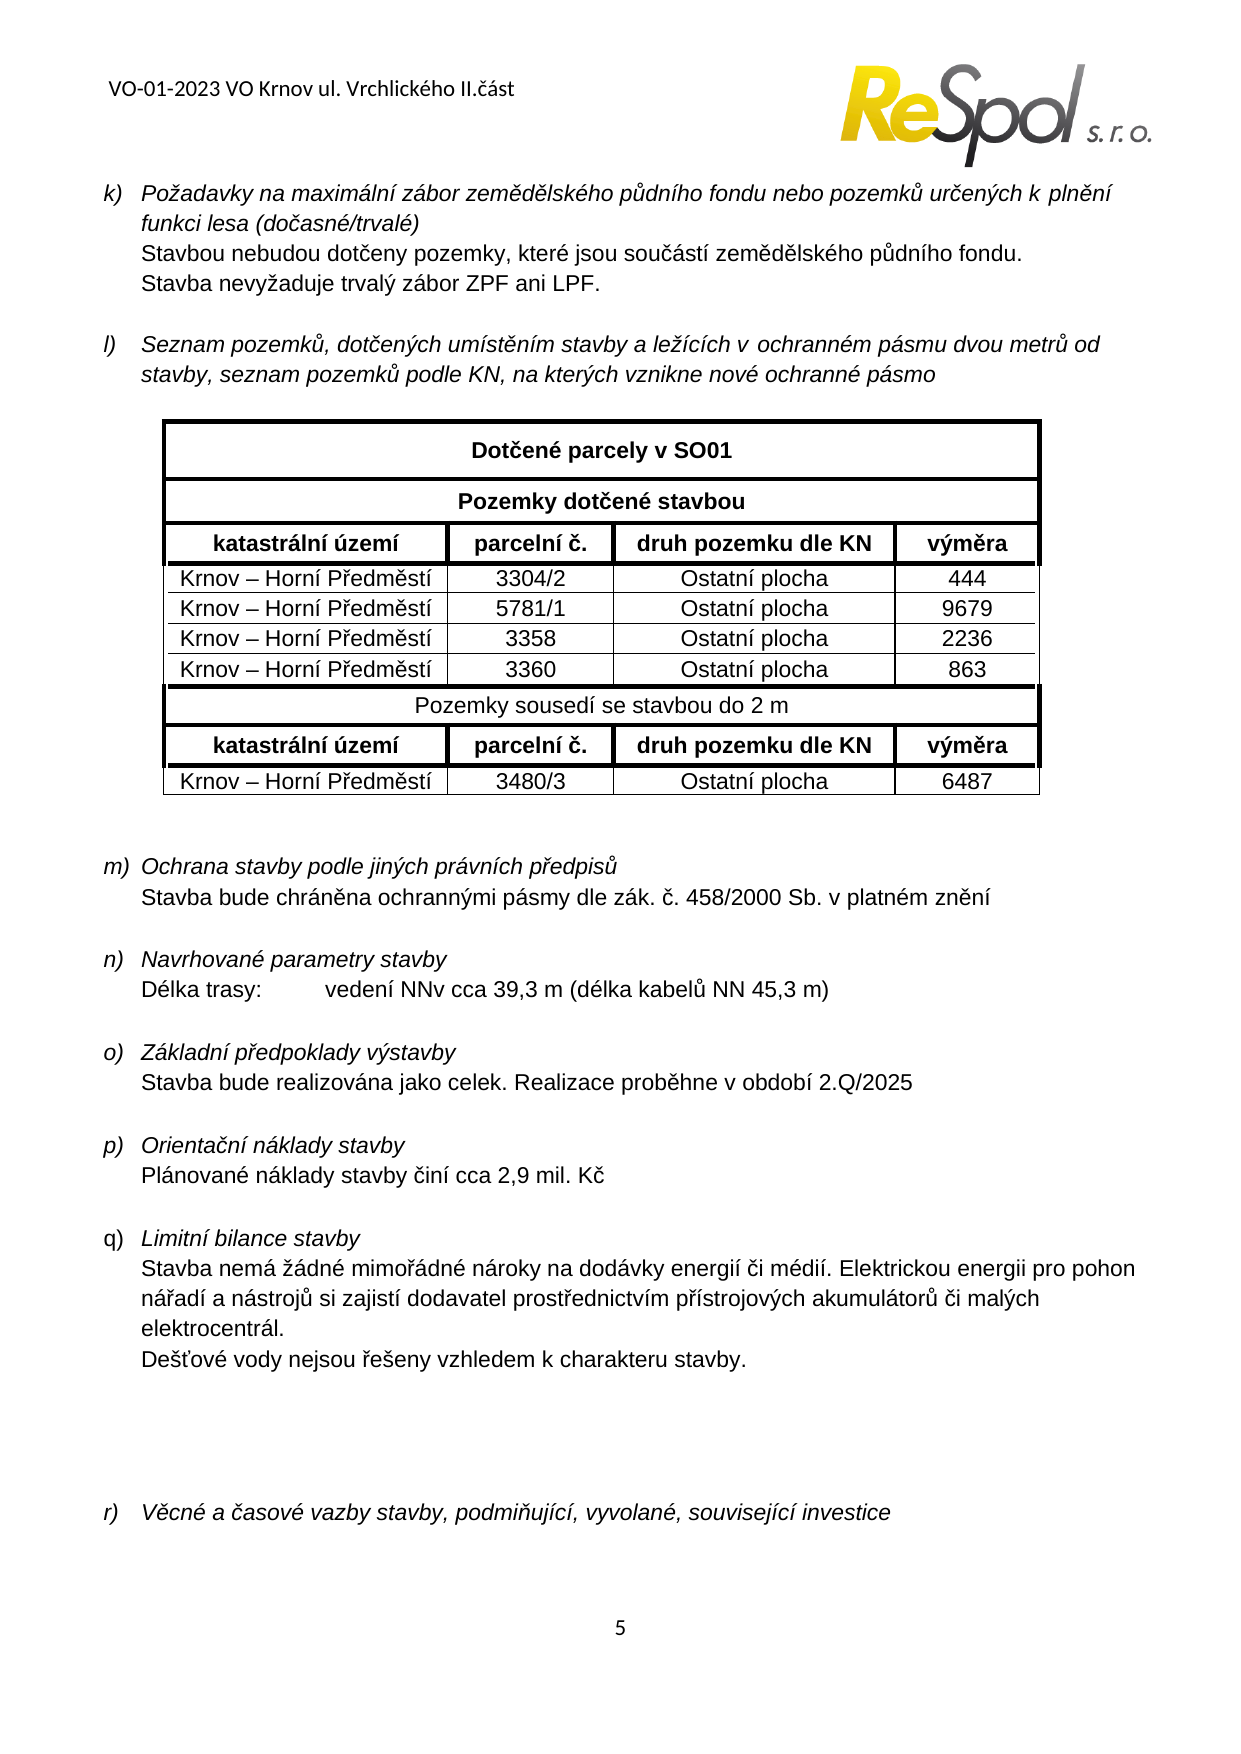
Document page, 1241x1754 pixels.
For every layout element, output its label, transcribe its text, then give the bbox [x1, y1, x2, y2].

table_cell Ostatní plocha [614, 593, 894, 622]
table_cell 3358 [448, 624, 613, 653]
table_cell parcelní č. [450, 727, 611, 763]
table_cell druh pozemku dle KN [616, 727, 893, 763]
table_cell parcelní č. [450, 525, 611, 561]
list Základní předpoklady výstavby [103, 1039, 1137, 1066]
table_cell 3304/2 [448, 566, 613, 592]
table_cell Pozemky sousedí se stavbou do 2 m [166, 684, 1037, 722]
table_cell výměra [897, 727, 1037, 763]
table_cell Ostatní plocha [614, 624, 894, 653]
list Navrhované parametry stavby Délka trasy: vedení NNv cca 39,3 m (délka kabelů NN 45,3 m) [103, 946, 1137, 1035]
table_cell Ostatní plocha [614, 654, 894, 684]
list Stavba nevyžaduje trvalý zábor ZPF ani LPF. [141, 270, 1137, 297]
table_cell katastrální území [166, 727, 445, 763]
table_cell Krnov – Horní Předměstí [164, 763, 447, 794]
table_cell 9679 [896, 592, 1039, 622]
table_cell 6487 [896, 763, 1039, 794]
list Limitní bilance stavby Stavba nemá žádné mimořádné nároky na dodávky energií či médií. Elektrickou energii pro pohon nářadí a nástrojů si zajistí dodavatel prostřednictvím přístrojových akumulátorů či malých elektrocentrál. [103, 1225, 1137, 1342]
table_cell Pozemky dotčené stavbou [166, 481, 1037, 521]
table_cell Krnov – Horní Předměstí [164, 653, 447, 684]
list Požadavky na maximální zábor zemědělského půdního fondu nebo pozemků určených k plnění funkci lesa (dočasné/trvalé) [103, 179, 1137, 236]
table_cell Ostatní plocha [614, 566, 894, 592]
table_cell Ostatní plocha [614, 768, 894, 794]
table_cell výměra [897, 525, 1037, 561]
list Dešťové vody nejsou řešeny vzhledem k charakteru stavby. [141, 1346, 1137, 1404]
list Stavba bude realizována jako celek. Realizace proběhne v období 2.Q/2025 [141, 1069, 1137, 1096]
table_cell druh pozemku dle KN [616, 525, 893, 561]
list Seznam pozemků, dotčených umístěním stavby a ležících v ochranném pásmu dvou metrů od stavby, seznam pozemků podle KN, na kterých vznikne nové ochranné pásmo [103, 331, 1137, 387]
table_cell 444 [896, 561, 1039, 592]
table_cell Krnov – Horní Předměstí [164, 623, 447, 653]
table_cell Krnov – Horní Předměstí [164, 561, 447, 592]
table_cell katastrální území [166, 525, 445, 561]
table_cell 5781/1 [448, 593, 613, 622]
list Ochrana stavby podle jiných právních předpisů Stavba bude chráněna ochrannými pásmy dle zák. č. 458/2000 Sb. v platném znění [103, 853, 1137, 942]
list Plánované náklady stavby činí cca 2,9 mil. Kč [141, 1162, 1137, 1221]
table_cell 3480/3 [448, 768, 613, 794]
list Stavbou nebudou dotčeny pozemky, které jsou součástí zemědělského půdního fondu. [141, 240, 1137, 266]
table_cell 3360 [448, 654, 613, 684]
table_header Dotčené parcely v SO01 [166, 424, 1037, 477]
table_cell Krnov – Horní Předměstí [164, 592, 447, 622]
list Věcné a časové vazby stavby, podmiňující, vyvolané, související investice [103, 1499, 1137, 1525]
table_cell 2236 [896, 623, 1039, 653]
list Orientační náklady stavby [103, 1132, 1137, 1158]
table_cell 863 [896, 653, 1039, 684]
